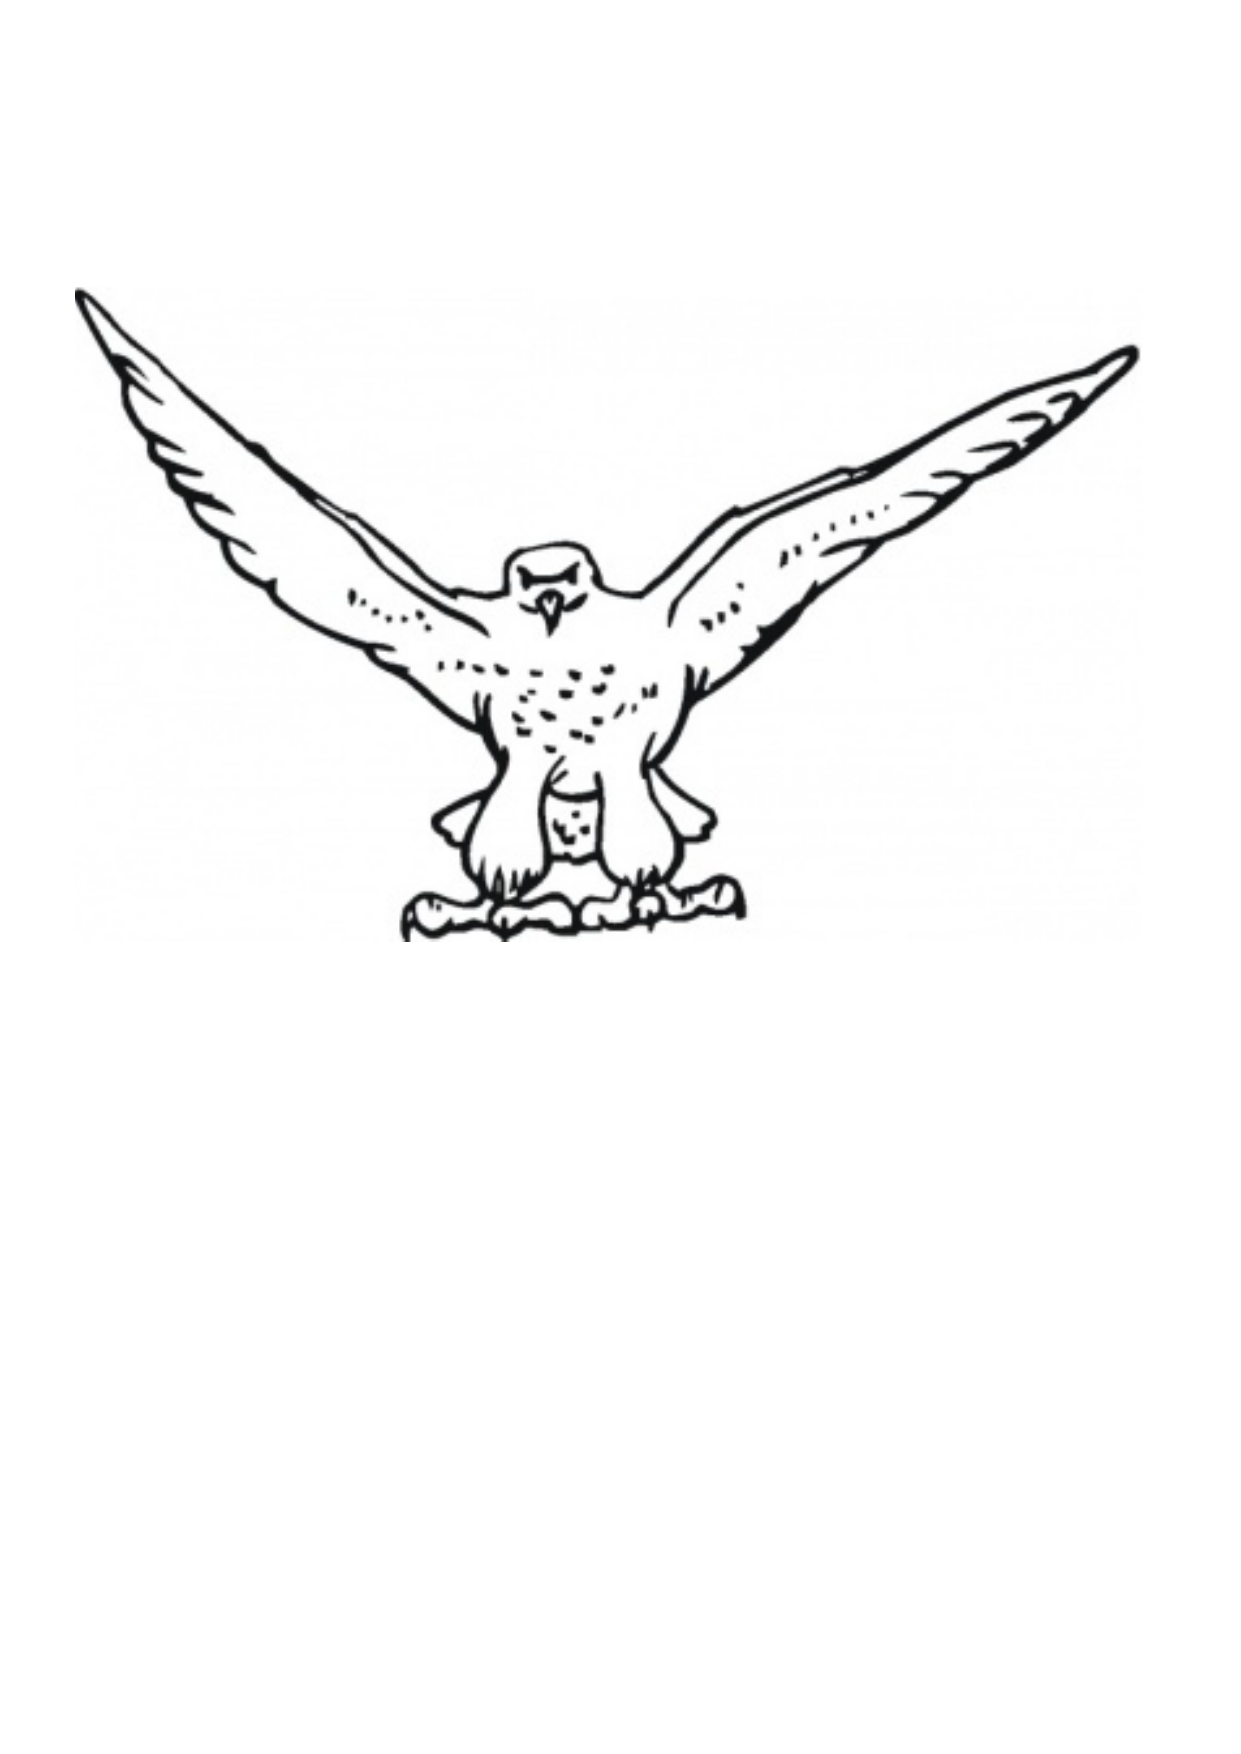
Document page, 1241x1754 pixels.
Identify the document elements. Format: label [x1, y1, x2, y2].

picture [75, 287, 1143, 942]
